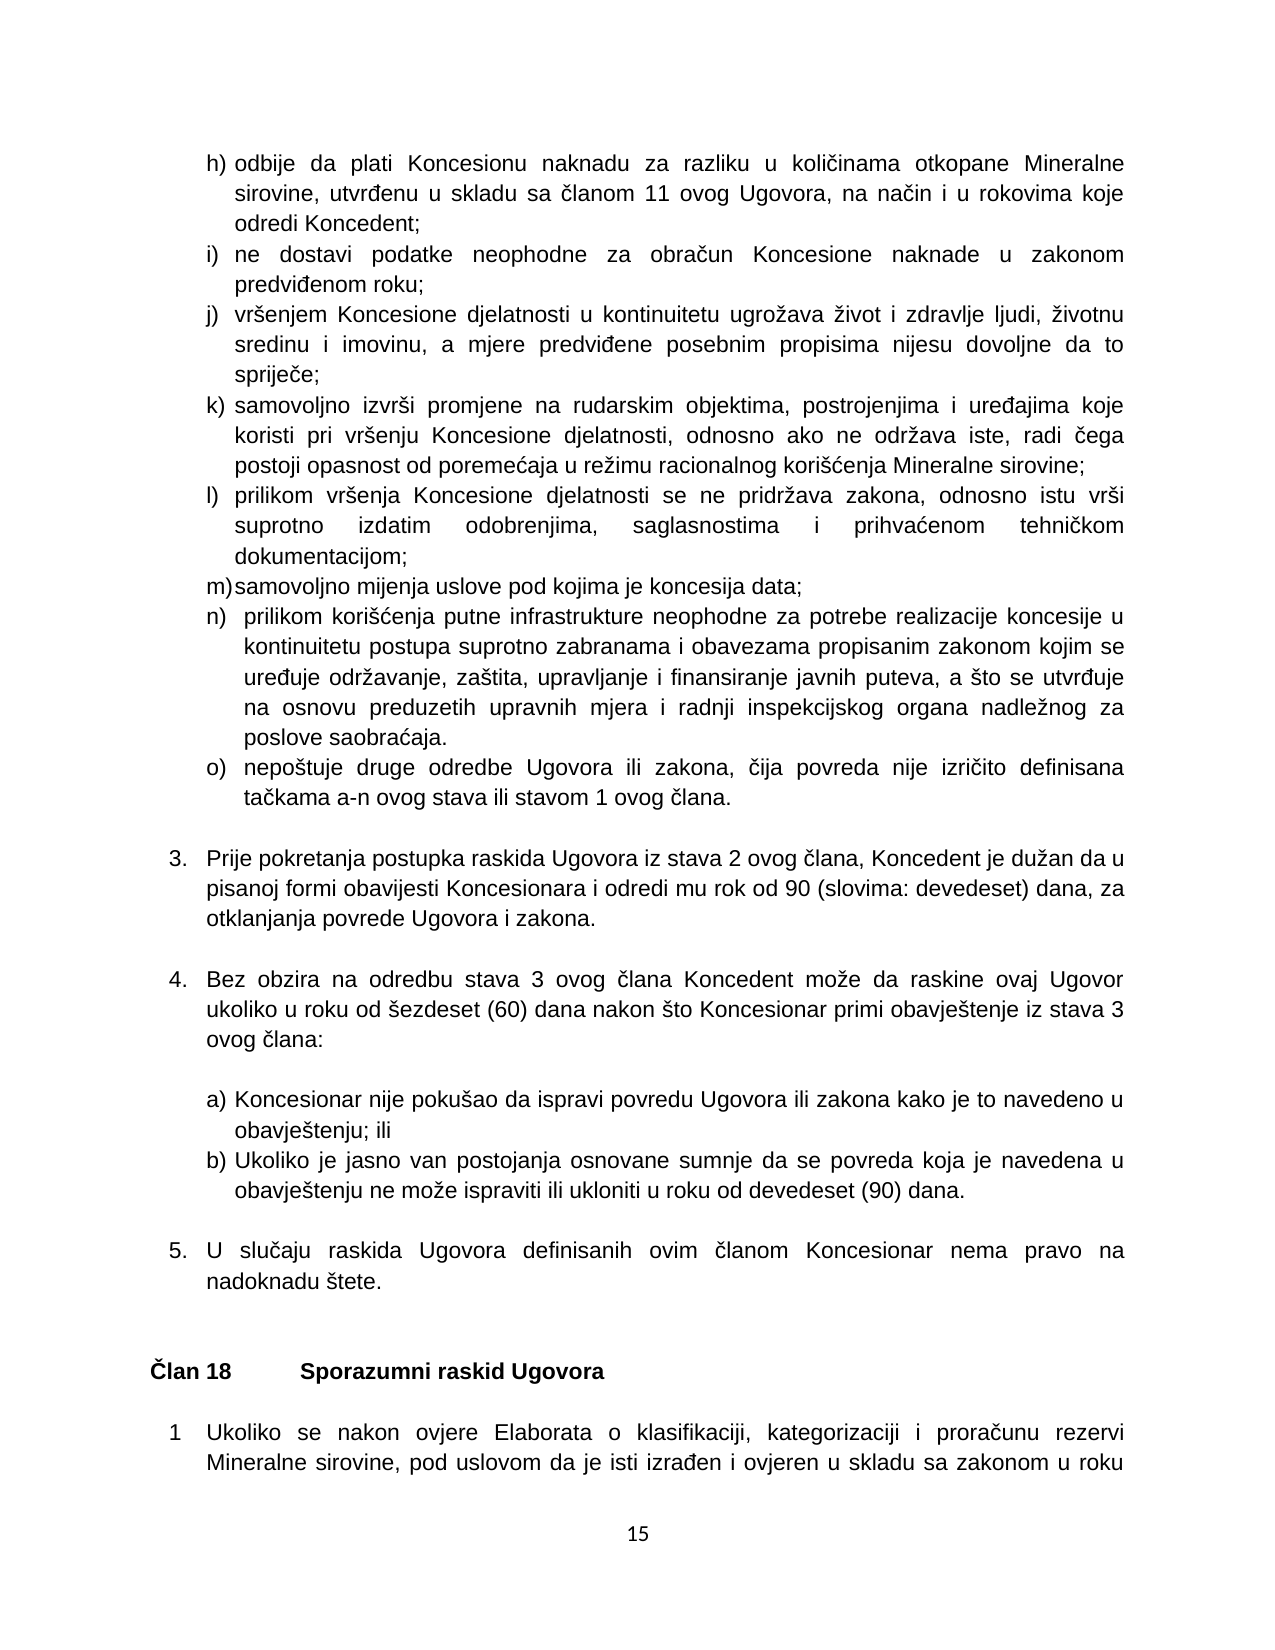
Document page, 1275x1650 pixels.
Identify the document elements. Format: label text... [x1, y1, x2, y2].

list ne dostavi podatke neophodne za obračun Koncesione naknade u zakonom predviđenom roku; [206, 241, 1125, 297]
list Prije pokretanja postupka raskida Ugovora iz stava 2 ovog člana, Koncedent je dužan da u pisanoj formi obavijesti Koncesionara i odredi mu rok od 90 (slovima: devedeset) dana, za otklanjanja povrede Ugovora i zakona. [169, 845, 1125, 932]
list vršenjem Koncesione djelatnosti u kontinuitetu ugrožava život i zdravlje ljudi, životnu sredinu i imovinu, a mjere predviđene posebnim propisima nijesu dovoljne da to spriječe; [206, 301, 1125, 388]
list Ukoliko je jasno van postojanja osnovane sumnje da se povreda koja je navedena u obavještenju ne može ispraviti ili ukloniti u roku od devedeset (90) dana. [206, 1147, 1125, 1203]
list prilikom korišćenja putne infrastrukture neophodne za potrebe realizacije koncesije u kontinuitetu postupa suprotno zabranama i obavezama propisanim zakonom kojim se uređuje održavanje, zaštita, upravljanje i finansiranje javnih puteva, a što se utvrđuje na osnovu preduzetih upravnih mjera i radnji inspekcijskog organa nadležnog za poslove saobraćaja. [206, 603, 1125, 750]
list nepoštuje druge odredbe Ugovora ili zakona, čija povreda nije izričito definisana tačkama a-n ovog stava ili stavom 1 ovog člana. [206, 754, 1125, 811]
list U slučaju raskida Ugovora definisanih ovim članom Koncesionar nema pravo na nadoknadu štete. [169, 1237, 1125, 1294]
list Sporazumni raskid Ugovora [150, 1358, 1125, 1385]
list odbije da plati Koncesionu naknadu za razliku u količinama otkopane Mineralne sirovine, utvrđenu u skladu sa članom 11 ovog Ugovora, na način i u rokovima koje odredi Koncedent; [206, 150, 1125, 237]
list samovoljno izvrši promjene na rudarskim objektima, postrojenjima i uređajima koje koristi pri vršenju Koncesione djelatnosti, odnosno ako ne održava iste, radi čega postoji opasnost od poremećaja u režimu racionalnog korišćenja Mineralne sirovine; [206, 392, 1125, 478]
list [169, 1419, 1125, 1475]
list samovoljno mijenja uslove pod kojima je koncesija data; [206, 573, 1125, 599]
list Koncesionar nije pokušao da ispravi povredu Ugovora ili zakona kako je to navedeno u obavještenju; ili [206, 1086, 1125, 1143]
list Bez obzira na odredbu stava 3 ovog člana Koncedent može da raskine ovaj Ugovor ukoliko u roku od šezdeset (60) dana nakon što Koncesionar primi obavještenje iz stava 3 ovog člana: [169, 966, 1125, 1052]
list prilikom vršenja Koncesione djelatnosti se ne pridržava zakona, odnosno istu vrši suprotno izdatim odobrenjima, saglasnostima i prihvaćenom tehničkom dokumentacijom; [206, 482, 1125, 569]
